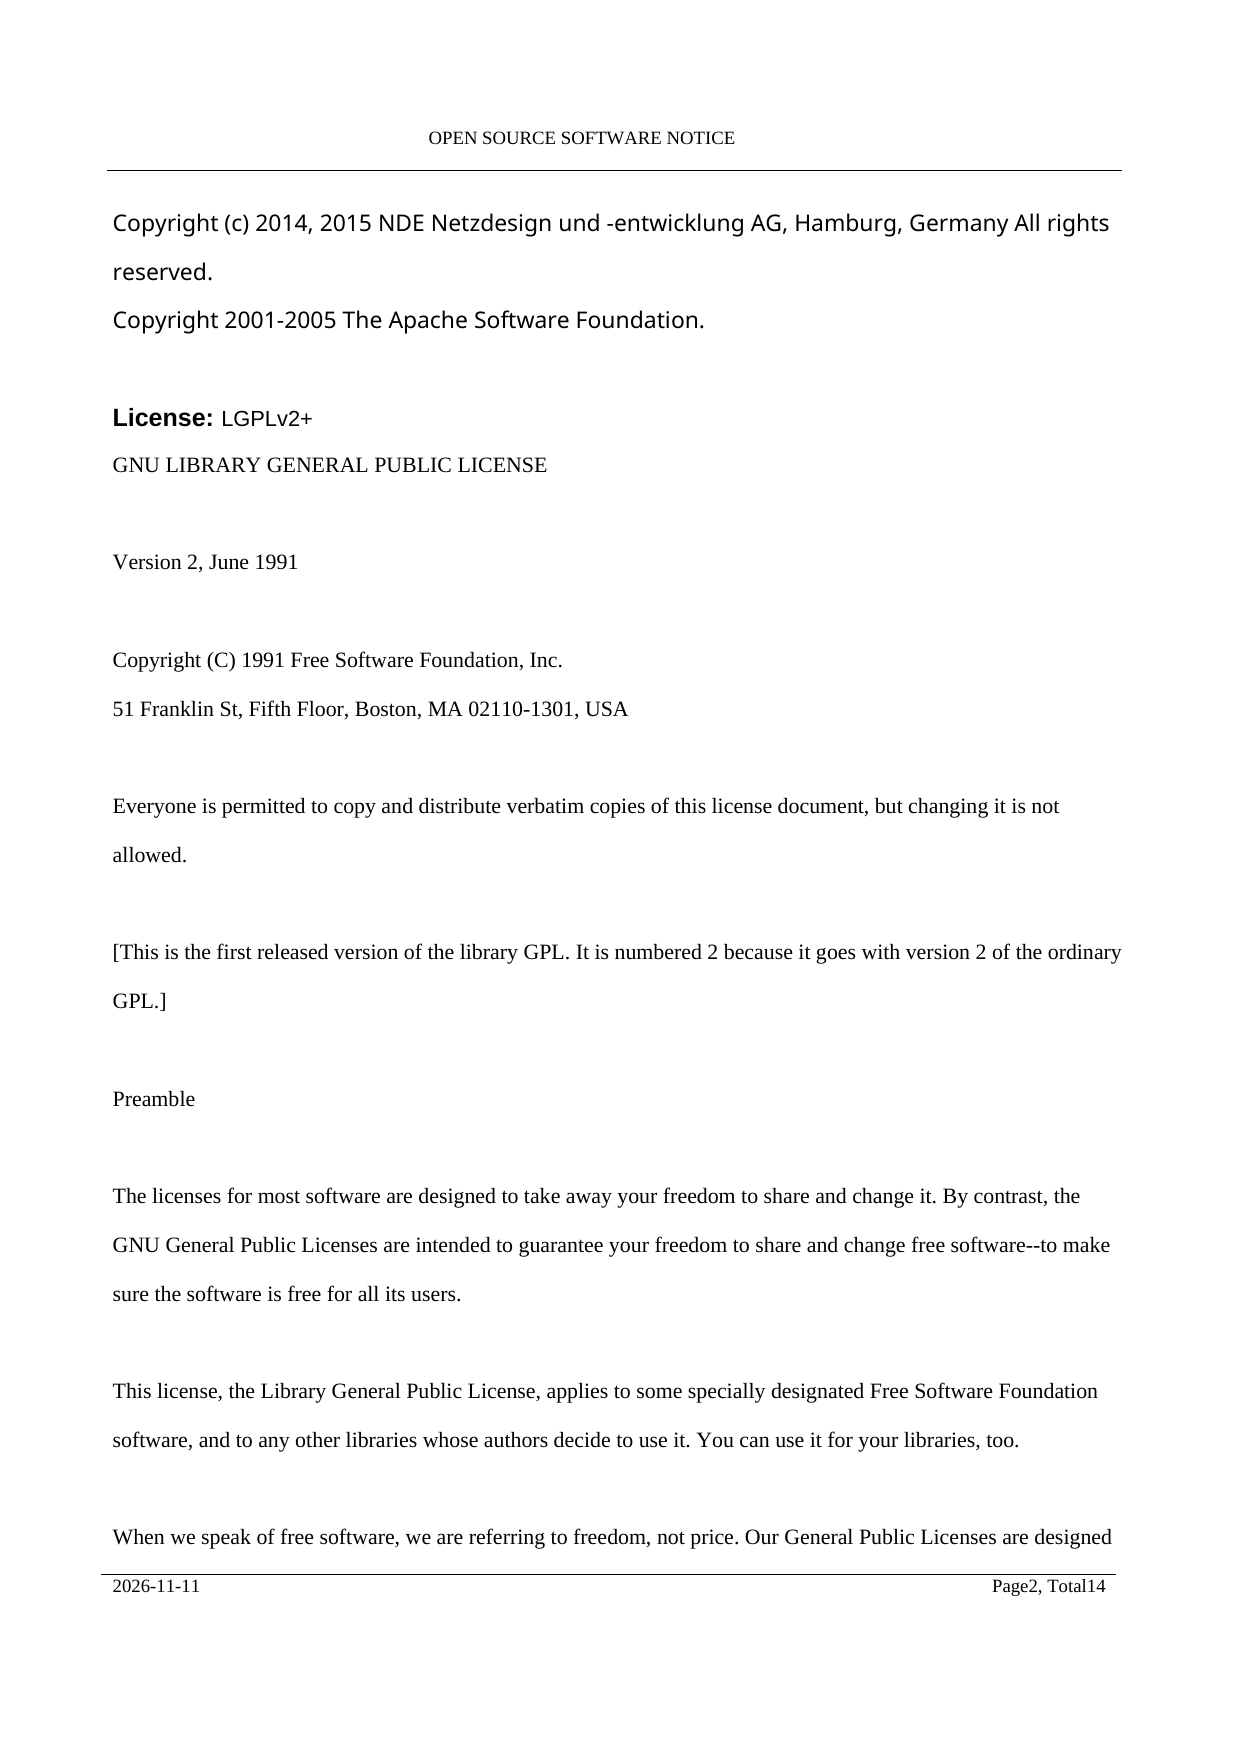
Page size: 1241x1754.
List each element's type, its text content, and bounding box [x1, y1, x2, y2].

text License: LGPLv2+ [112, 401, 1128, 434]
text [112, 448, 1128, 1553]
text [112, 206, 1128, 385]
